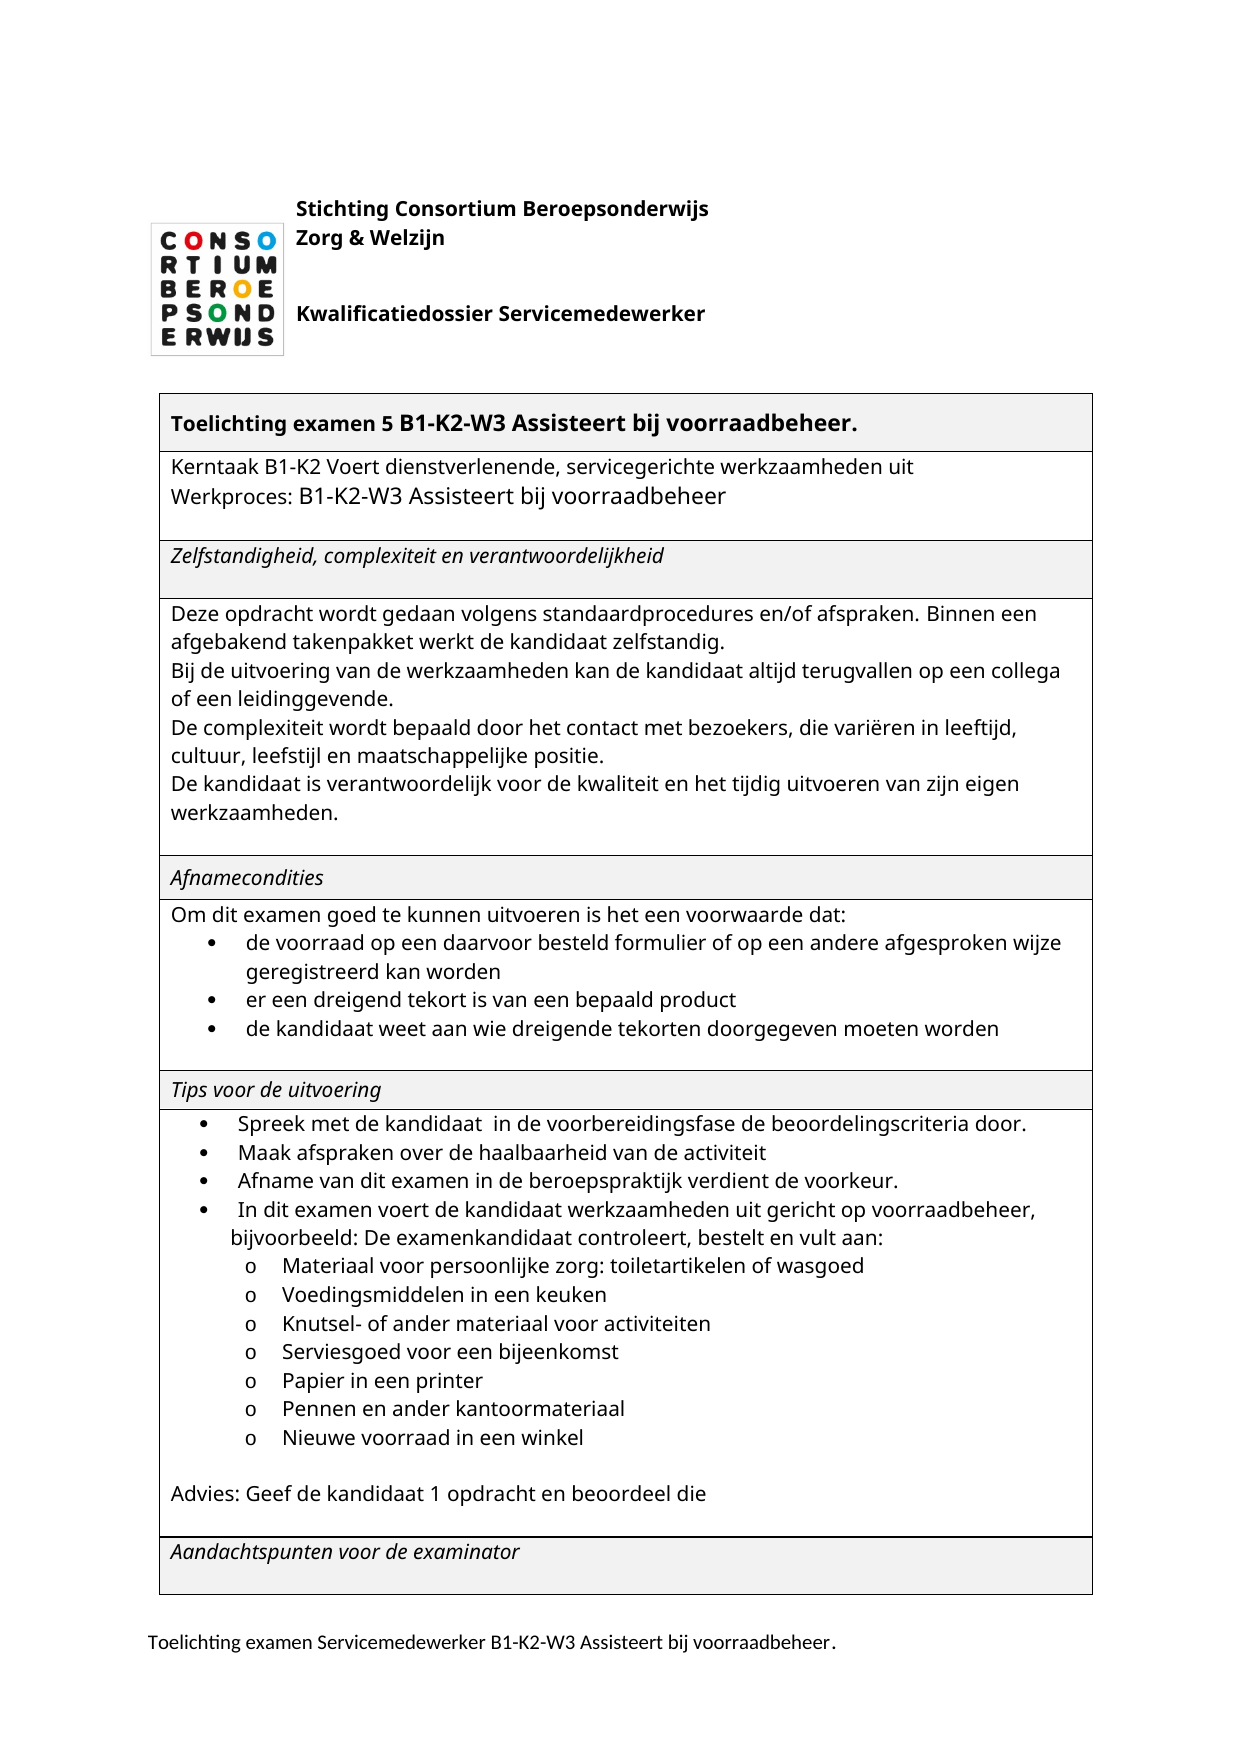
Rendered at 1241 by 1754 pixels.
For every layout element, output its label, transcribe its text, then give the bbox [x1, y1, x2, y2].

text Stichting Consortium Beroepsonderwijs [148, 194, 1093, 223]
table_header Toelichting examen 5 B1-K2-W3 Assisteert bij voorraadbeheer. [160, 394, 1092, 451]
table_cell Spreek met de kandidaat in de voorbereidingsfase de beoordelingscriteria door. Maak afspraken over de haalbaarheid van de activiteit Afname van dit examen in de beroepspraktijk verdient de voorkeur. In dit examen voert de kandidaat werkzaamheden uit gericht op voorraadbeheer, bijvoorbeeld: De examenkandidaat controleert, bestelt en vult aan: Materiaal voor persoonlijke zorg: toiletartikelen of wasgoed Voedingsmiddelen in een keuken Knutsel- of ander materiaal voor activiteiten Serviesgoed voor een bijeenkomst Papier in een printer Pennen en ander kantoormateriaal Nieuwe voorraad in een winkel Advies: Geef de kandidaat 1 opdracht en beoordeel die [160, 1110, 1092, 1536]
text Kwalificatiedossier Servicemedewerker [287, 299, 1093, 327]
table_cell Om dit examen goed te kunnen uitvoeren is het een voorwaarde dat: de voorraad op een daarvoor besteld formulier of op een andere afgesproken wijze geregistreerd kan worden er een dreigend tekort is van een bepaald product de kandidaat weet aan wie dreigende tekorten doorgegeven moeten worden [160, 900, 1092, 1070]
picture [147, 219, 287, 359]
table_cell Zelfstandigheid, complexiteit en verantwoordelijkheid [160, 541, 1092, 598]
table_cell Tips voor de uitvoering [160, 1071, 1092, 1108]
text Zorg & Welzijn [287, 223, 1093, 251]
table_cell Afnamecondities [160, 856, 1092, 899]
table_cell Kerntaak B1-K2 Voert dienstverlenende, servicegerichte werkzaamheden uit Werkproces: B1-K2-W3 Assisteert bij voorraadbeheer [160, 452, 1092, 540]
table_cell Aandachtspunten voor de examinator [160, 1538, 1092, 1594]
table_cell Deze opdracht wordt gedaan volgens standaardprocedures en/of afspraken. Binnen een afgebakend takenpakket werkt de kandidaat zelfstandig. Bij de uitvoering van de werkzaamheden kan de kandidaat altijd terugvallen op een collega of een leidinggevende. De complexiteit wordt bepaald door het contact met bezoekers, die variëren in leeftijd, cultuur, leefstijl en maatschappelijke positie. De kandidaat is verantwoordelijk voor de kwaliteit en het tijdig uitvoeren van zijn eigen werkzaamheden. [160, 599, 1092, 855]
